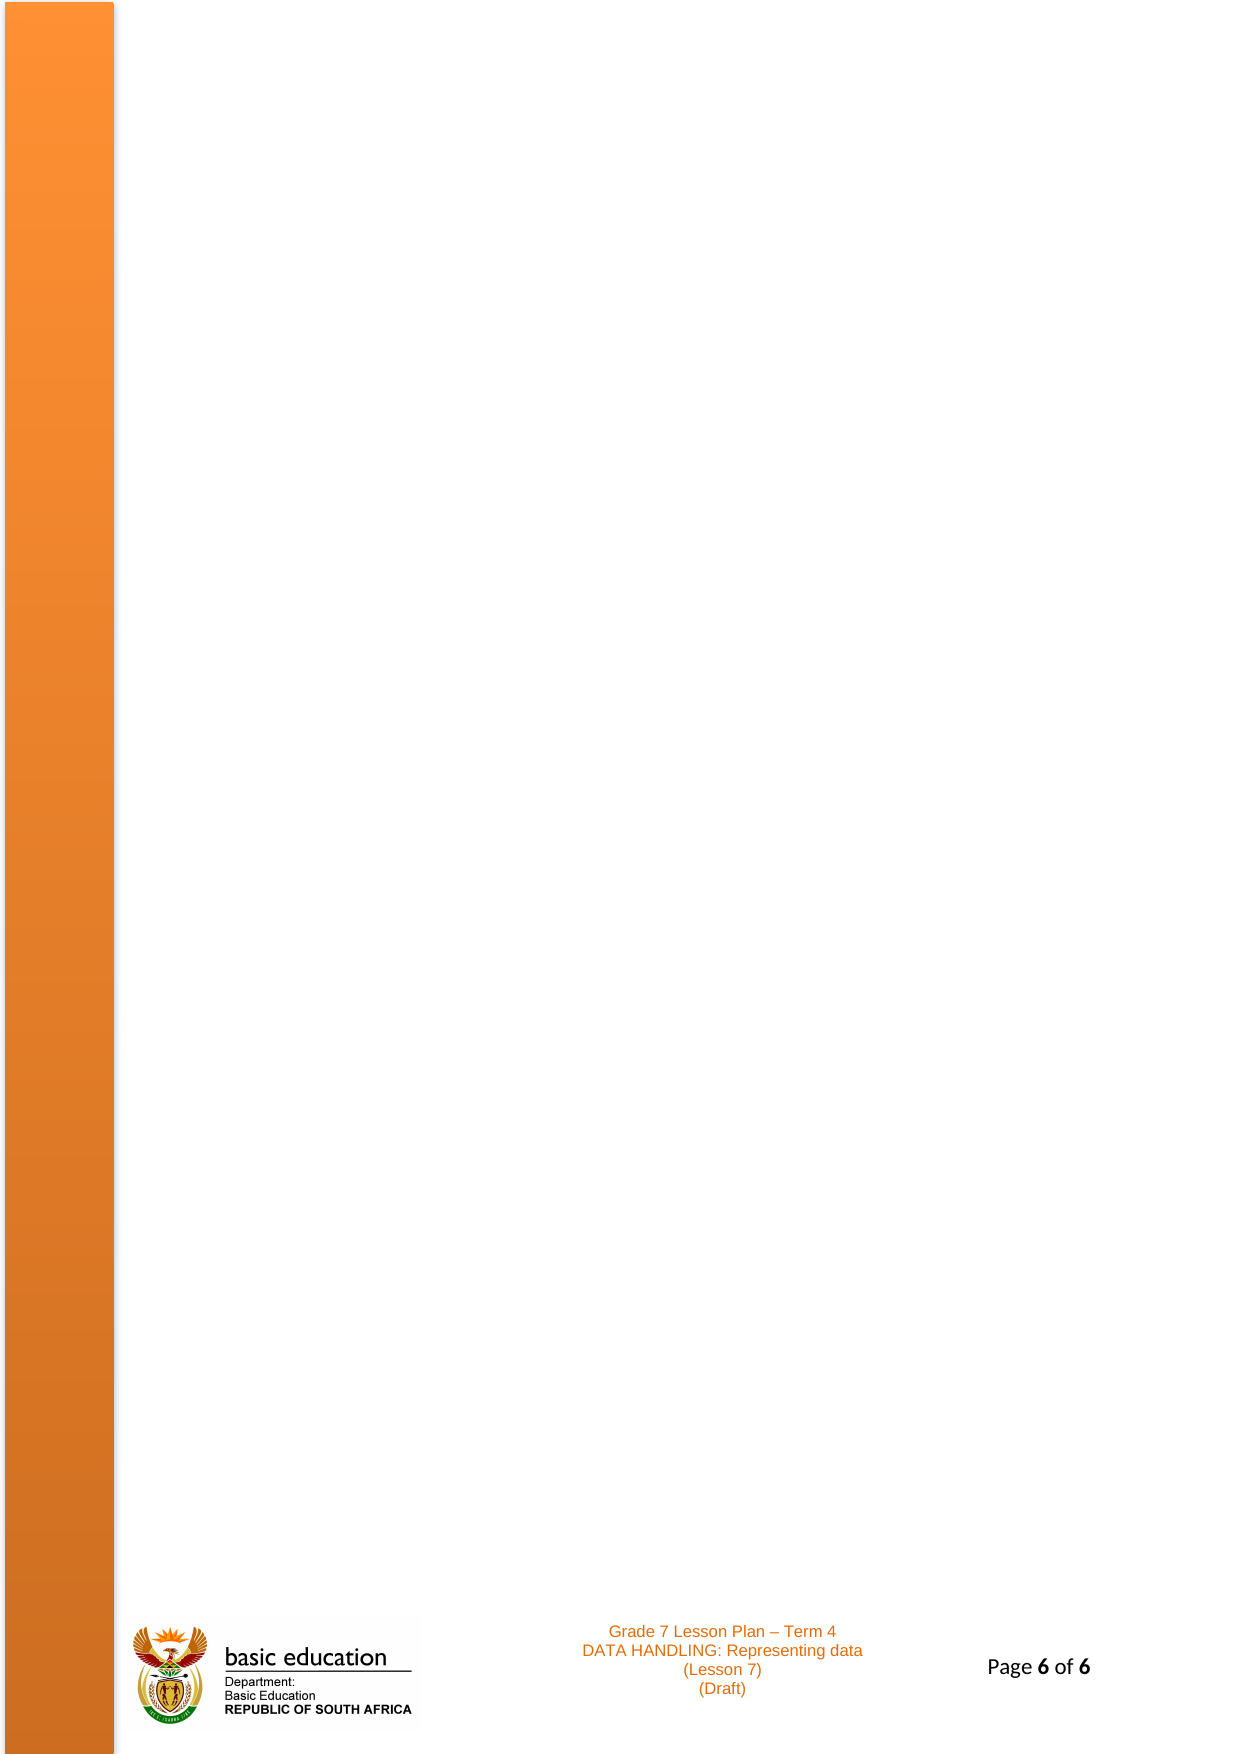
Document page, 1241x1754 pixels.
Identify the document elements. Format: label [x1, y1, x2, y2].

picture [123, 1617, 421, 1732]
